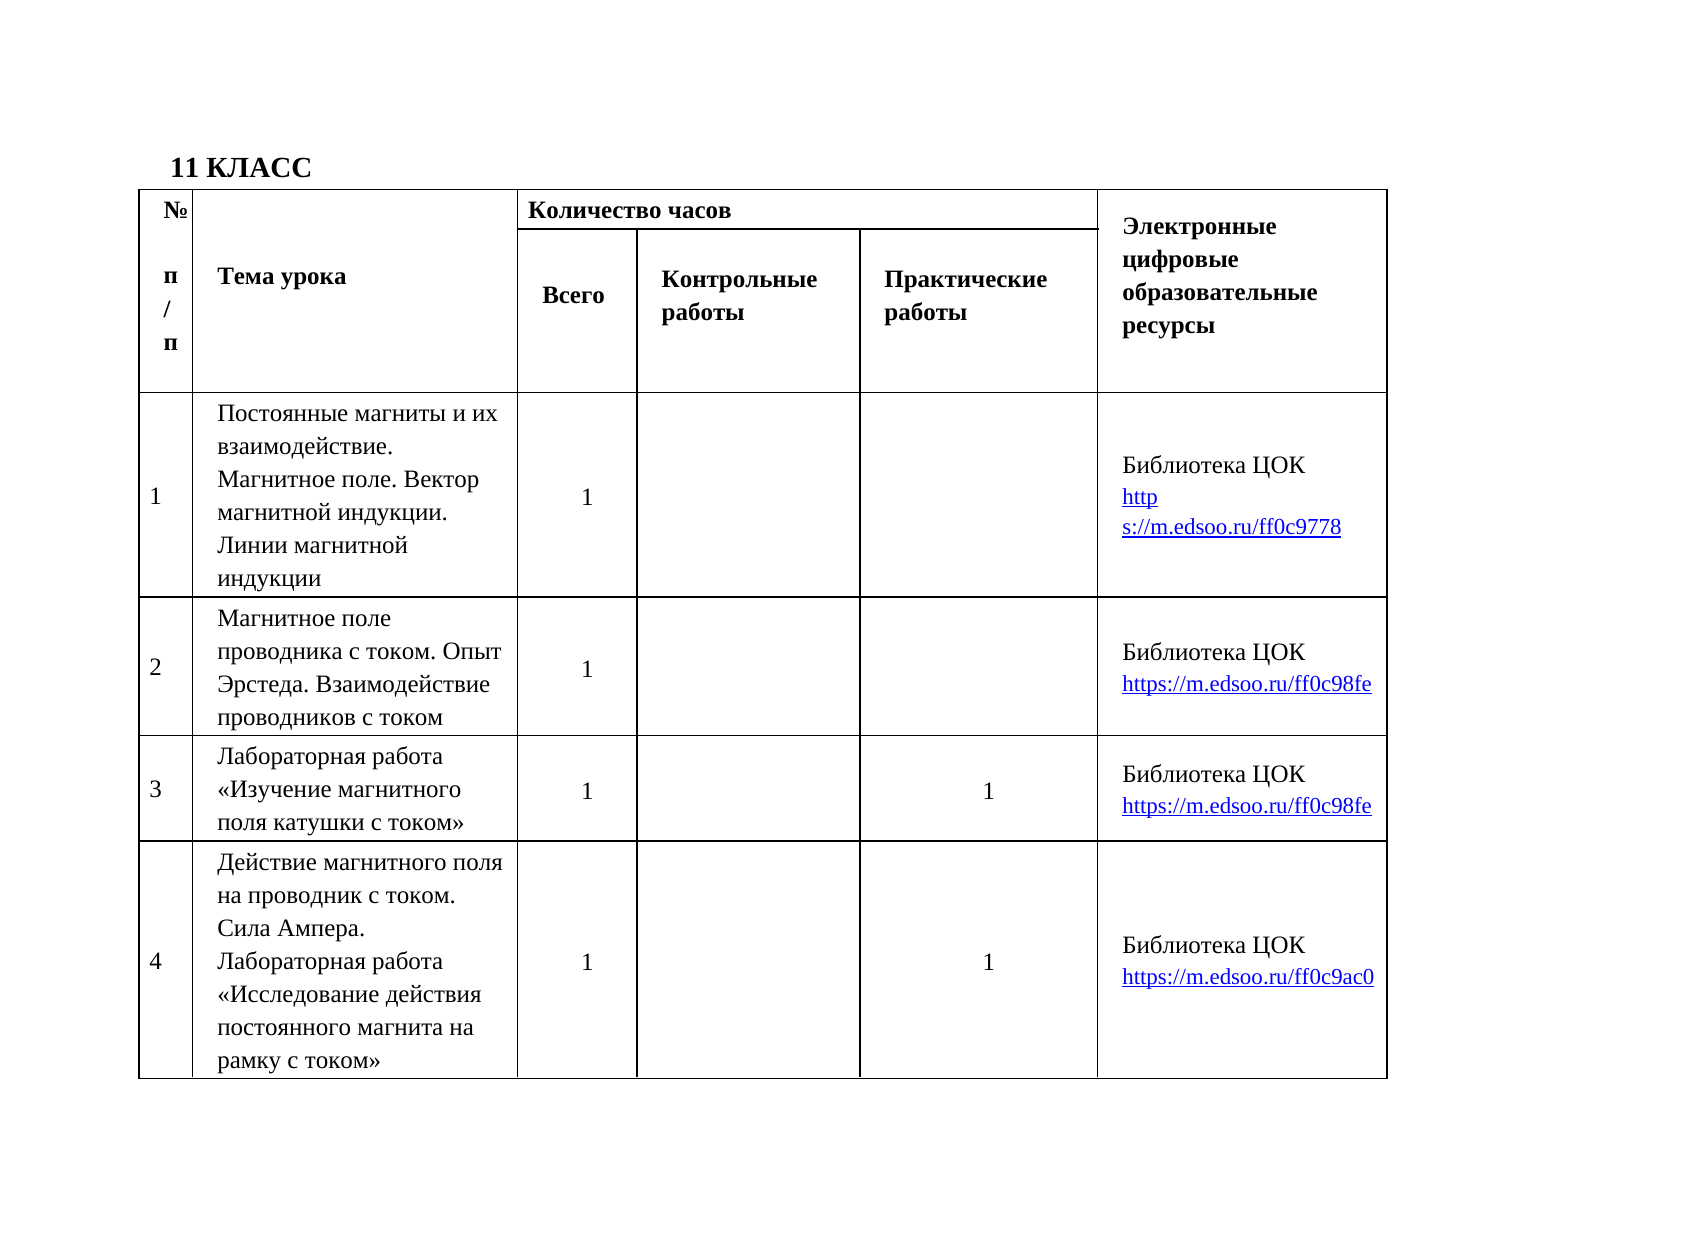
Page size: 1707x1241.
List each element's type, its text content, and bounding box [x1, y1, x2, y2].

table_cell Практические работы [861, 230, 1097, 392]
table_cell Лабораторная работа «Изучение магнитного поля катушки с током» [193, 736, 517, 840]
table_cell Библиотека ЦОК https://m.edsoo.ru/ff0c98fe [1098, 736, 1386, 840]
table_cell [638, 842, 859, 1077]
table_cell 4 [140, 842, 192, 1077]
table_cell [638, 598, 859, 734]
table_header Электронные цифровые образовательные ресурсы [1098, 190, 1386, 392]
table_cell 2 [140, 598, 192, 734]
table_header Тема урока [193, 190, 517, 392]
table_cell Библиотека ЦОК https://m.edsoo.ru/ff0c9778 [1098, 393, 1386, 596]
table_cell 1 [518, 842, 636, 1077]
text 11 КЛАСС [162, 150, 1557, 183]
table_cell 3 [140, 736, 192, 840]
table_cell 1 [140, 393, 192, 596]
table_cell [861, 598, 1097, 734]
table_cell 1 [518, 393, 636, 596]
table_cell Библиотека ЦОК https://m.edsoo.ru/ff0c98fe [1098, 598, 1386, 734]
table_cell Постоянные магниты и их взаимодействие. Магнитное поле. Вектор магнитной индукции. Линии магнитной индукции [193, 393, 517, 596]
table_cell 1 [518, 736, 636, 840]
table_header Количество часов [518, 190, 1097, 228]
table_header № п/п [140, 190, 192, 392]
table_cell Контрольные работы [638, 230, 859, 392]
table_cell Действие магнитного поля на проводник с током. Сила Ампера. Лабораторная работа «Исследование действия постоянного магнита на рамку с током» [193, 842, 517, 1077]
table_cell [638, 736, 859, 840]
table_cell Магнитное поле проводника с током. Опыт Эрстеда. Взаимодействие проводников с током [193, 598, 517, 734]
table_cell 1 [861, 736, 1097, 840]
table_cell [638, 393, 859, 596]
table_cell 1 [861, 842, 1097, 1077]
table_cell Всего [518, 230, 636, 392]
table_cell [861, 393, 1097, 596]
table_cell Библиотека ЦОК https://m.edsoo.ru/ff0c9ac0 [1098, 842, 1386, 1077]
table_cell 1 [518, 598, 636, 734]
